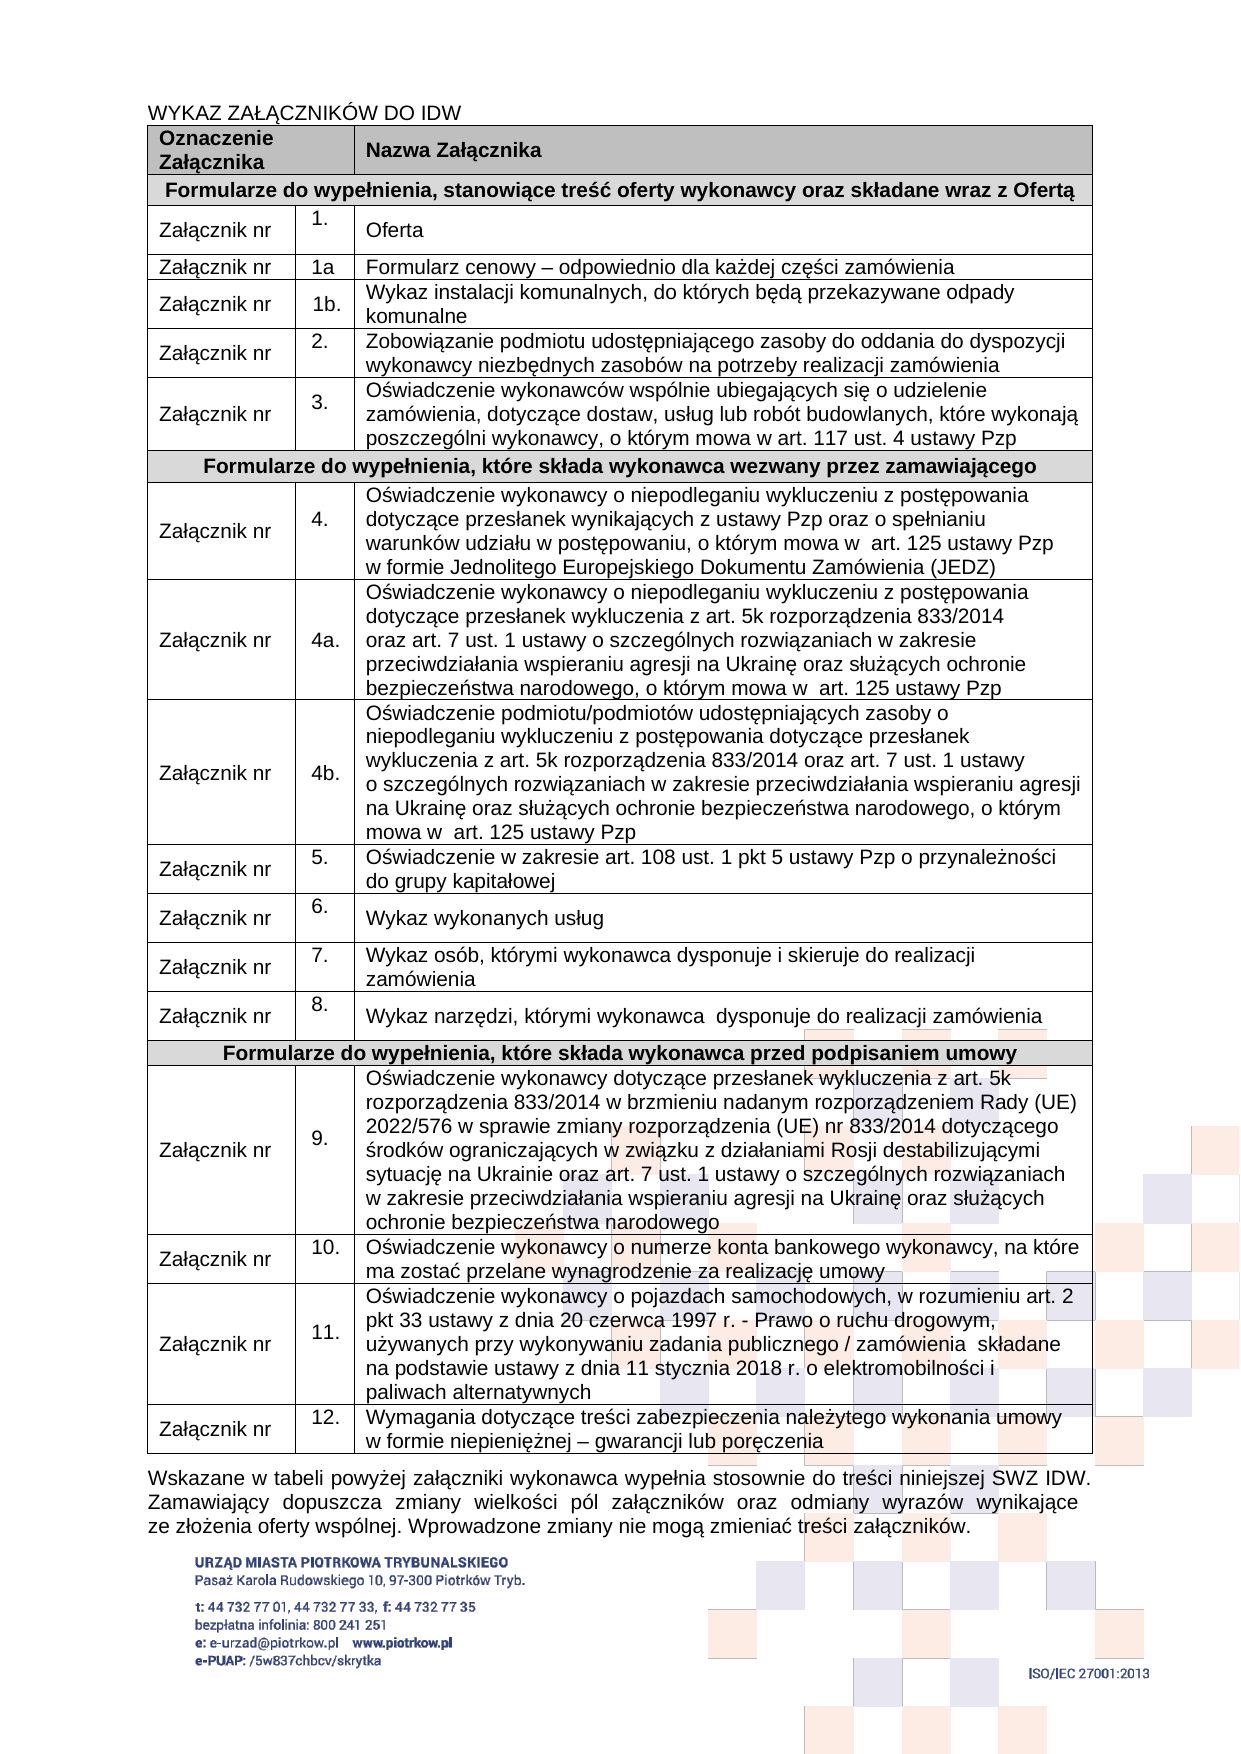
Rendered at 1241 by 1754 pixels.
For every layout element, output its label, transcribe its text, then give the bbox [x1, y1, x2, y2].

table_cell Załącznik nr [148, 700, 295, 844]
table_cell 1b. [296, 280, 354, 328]
table_cell Wymagania dotyczące treści zabezpieczenia należytego wykonania umowy w formie niepieniężnej – gwarancji lub poręczenia [355, 1405, 1092, 1452]
table_cell Oświadczenie w zakresie art. 108 ust. 1 pkt 5 ustawy Pzp o przynależności do grupy kapitałowej [355, 845, 1092, 893]
table_cell [296, 206, 354, 254]
table_cell Formularze do wypełnienia, które składa wykonawca wezwany przez zamawiającego [148, 451, 1092, 482]
table_cell [296, 1405, 354, 1452]
table_cell Wykaz instalacji komunalnych, do których będą przekazywane odpady komunalne [355, 280, 1092, 328]
table_cell [296, 483, 354, 578]
table_cell Formularze do wypełnienia, które składa wykonawca przed podpisaniem umowy [148, 1041, 1092, 1065]
table_cell Wykaz osób, którymi wykonawca dysponuje i skieruje do realizacji zamówienia [355, 943, 1092, 991]
table_cell Zobowiązanie podmiotu udostępniającego zasoby do oddania do dyspozycji wykonawcy niezbędnych zasobów na potrzeby realizacji zamówienia [355, 329, 1092, 377]
table_cell [296, 329, 354, 377]
table_cell [296, 894, 354, 942]
table_cell Załącznik nr [148, 1284, 295, 1403]
table_cell [296, 1284, 354, 1403]
table_cell [296, 943, 354, 991]
table_cell 4b. [296, 700, 354, 844]
table_cell 4a. [296, 580, 354, 699]
table_cell Załącznik nr [148, 483, 295, 578]
table_cell Oświadczenie wykonawcy dotyczące przesłanek wykluczenia z art. 5k rozporządzenia 833/2014 w brzmieniu nadanym rozporządzeniem Rady (UE) 2022/576 w sprawie zmiany rozporządzenia (UE) nr 833/2014 dotyczącego środków ograniczających w związku z działaniami Rosji destabilizującymi sytuację na Ukrainie oraz art. 7 ust. 1 ustawy o szczególnych rozwiązaniach w zakresie przeciwdziałania wspieraniu agresji na Ukrainę oraz służących ochronie bezpieczeństwa narodowego [355, 1066, 1092, 1234]
table_header Nazwa Załącznika [355, 126, 1092, 174]
table_cell [296, 1066, 354, 1234]
table_cell Załącznik nr [148, 992, 295, 1040]
table_cell Oświadczenie wykonawcy o niepodleganiu wykluczeniu z postępowania dotyczące przesłanek wynikających z ustawy Pzp oraz o spełnianiu warunków udziału w postępowaniu, o którym mowa w art. 125 ustawy Pzp w formie Jednolitego Europejskiego Dokumentu Zamówienia (JEDZ) [355, 483, 1092, 578]
table_cell Oświadczenie wykonawcy o numerze konta bankowego wykonawcy, na które ma zostać przelane wynagrodzenie za realizację umowy [355, 1235, 1092, 1283]
table_cell Wykaz wykonanych usług [355, 894, 1092, 942]
table_cell Załącznik nr [148, 845, 295, 893]
table_cell Załącznik nr [148, 1405, 295, 1452]
table_cell 1a [296, 255, 354, 279]
table_cell Oświadczenie wykonawcy o pojazdach samochodowych, w rozumieniu art. 2 pkt 33 ustawy z dnia 20 czerwca 1997 r. - Prawo o ruchu drogowym, używanych przy wykonywaniu zadania publicznego / zamówienia składane na podstawie ustawy z dnia 11 stycznia 2018 r. o elektromobilności i paliwach alternatywnych [355, 1284, 1092, 1403]
table_cell Załącznik nr [148, 894, 295, 942]
table_cell Formularze do wypełnienia, stanowiące treść oferty wykonawcy oraz składane wraz z Ofertą [148, 175, 1092, 205]
table_cell [296, 378, 354, 450]
table_cell Oferta [355, 206, 1092, 254]
table_cell Załącznik nr [148, 206, 295, 254]
table_cell Oświadczenie podmiotu/podmiotów udostępniających zasoby o niepodleganiu wykluczeniu z postępowania dotyczące przesłanek wykluczenia z art. 5k rozporządzenia 833/2014 oraz art. 7 ust. 1 ustawy o szczególnych rozwiązaniach w zakresie przeciwdziałania wspieraniu agresji na Ukrainę oraz służących ochronie bezpieczeństwa narodowego, o którym mowa w art. 125 ustawy Pzp [355, 700, 1092, 844]
table_cell Oświadczenie wykonawcy o niepodleganiu wykluczeniu z postępowania dotyczące przesłanek wykluczenia z art. 5k rozporządzenia 833/2014 oraz art. 7 ust. 1 ustawy o szczególnych rozwiązaniach w zakresie przeciwdziałania wspieraniu agresji na Ukrainę oraz służących ochronie bezpieczeństwa narodowego, o którym mowa w art. 125 ustawy Pzp [355, 580, 1092, 699]
table_cell Załącznik nr [148, 943, 295, 991]
table_cell Formularz cenowy – odpowiednio dla każdej części zamówienia [355, 255, 1092, 279]
table_cell [296, 992, 354, 1040]
picture [0, 0, 1240, 1754]
table_cell Załącznik nr [148, 378, 295, 450]
text Wskazane w tabeli powyżej załączniki wykonawca wypełnia stosownie do treści niniejszej SWZ IDW. Zamawiający dopuszcza zmiany wielkości pól załączników oraz odmiany wyrazów wynikające ze złożenia oferty wspólnej. Wprowadzone zmiany nie mogą zmieniać treści załączników. [148, 1466, 1093, 1538]
table_cell Załącznik nr [148, 1066, 295, 1234]
table_cell [296, 845, 354, 893]
table_header Oznaczenie Załącznika [148, 126, 354, 174]
table_cell Załącznik nr [148, 329, 295, 377]
text WYKAZ ZAŁĄCZNIKÓW DO IDW [148, 101, 1093, 125]
table_cell Załącznik nr [148, 280, 295, 328]
table_cell Załącznik nr [148, 580, 295, 699]
table_cell [296, 1235, 354, 1283]
table_cell Oświadczenie wykonawców wspólnie ubiegających się o udzielenie zamówienia, dotyczące dostaw, usług lub robót budowlanych, które wykonają poszczególni wykonawcy, o którym mowa w art. 117 ust. 4 ustawy Pzp [355, 378, 1092, 450]
table_cell Załącznik nr [148, 255, 295, 279]
table_cell Załącznik nr [148, 1235, 295, 1283]
table_cell Wykaz narzędzi, którymi wykonawca dysponuje do realizacji zamówienia [355, 992, 1092, 1040]
